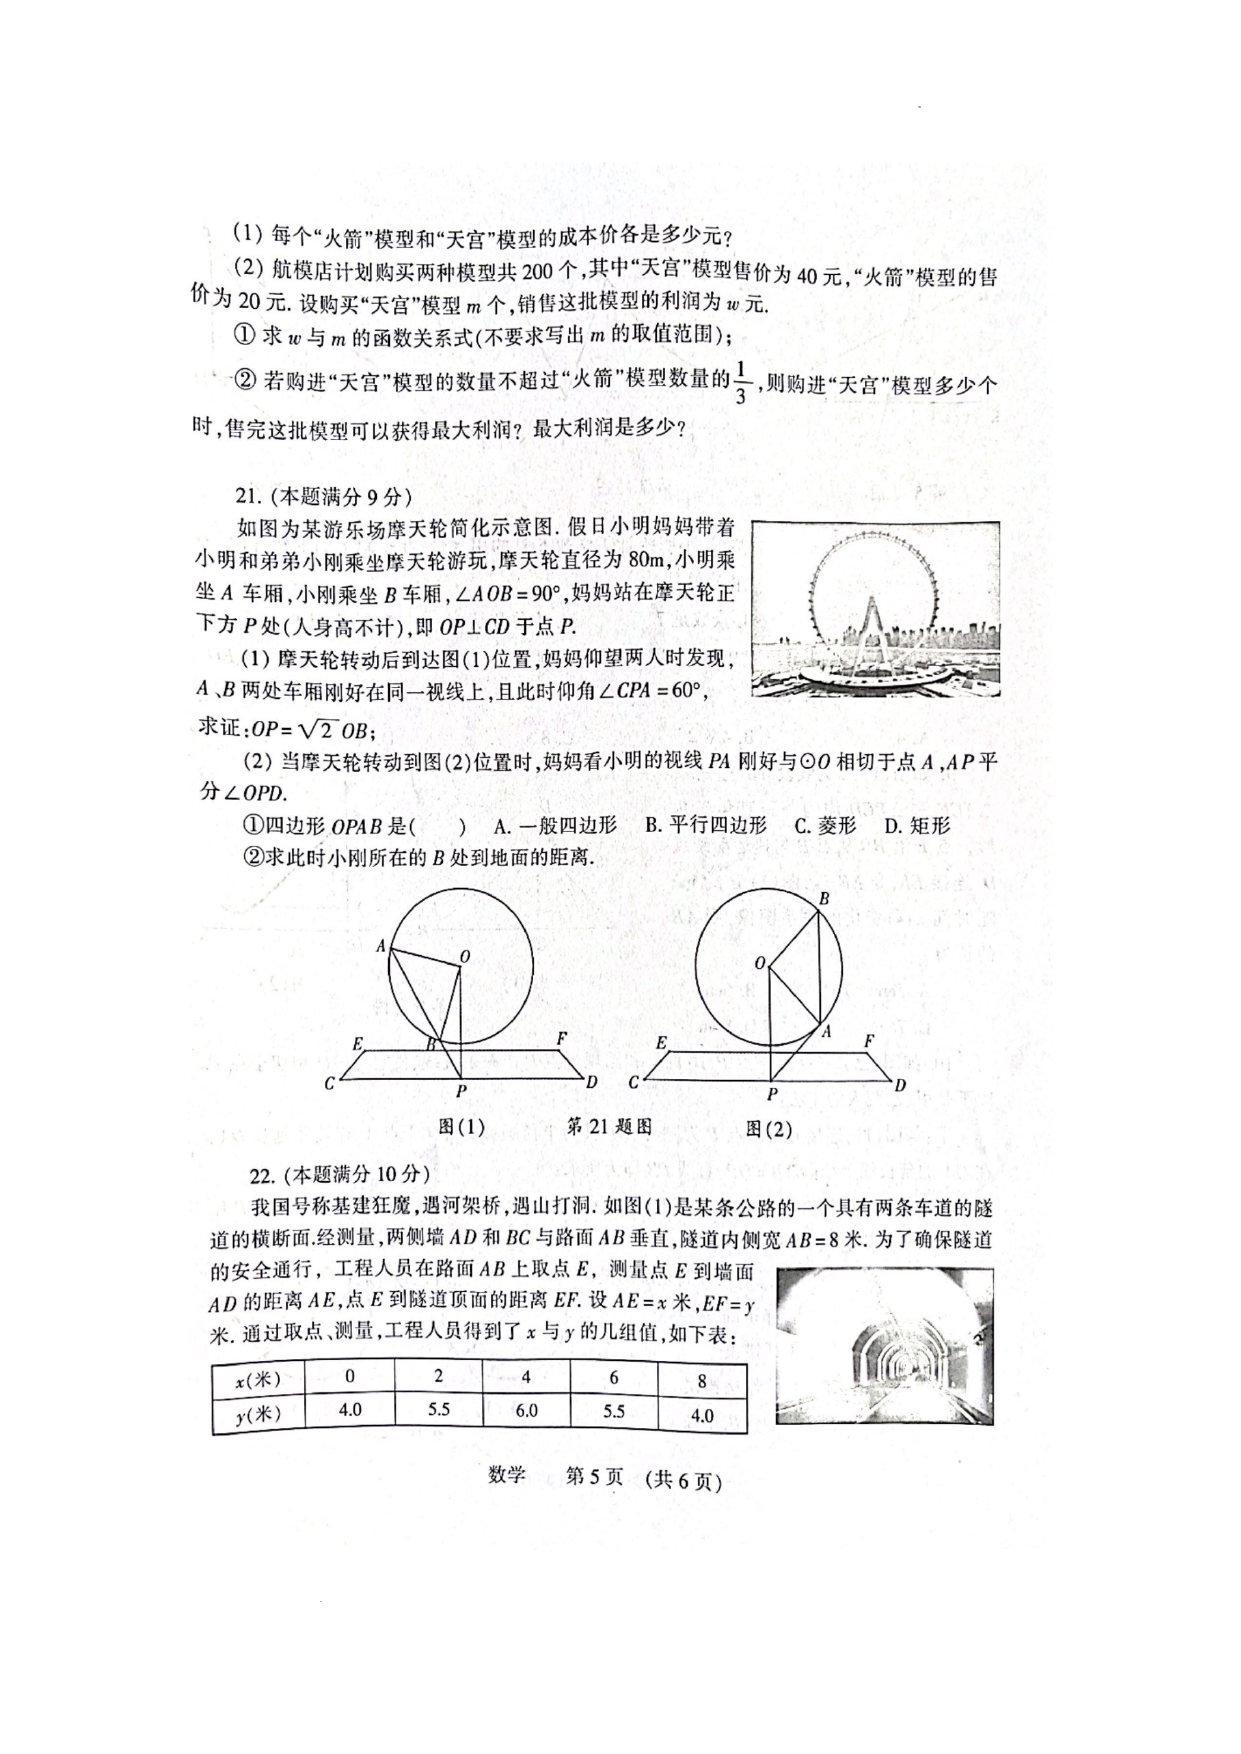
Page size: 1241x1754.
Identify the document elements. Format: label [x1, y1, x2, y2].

picture [187, 162, 1053, 1558]
